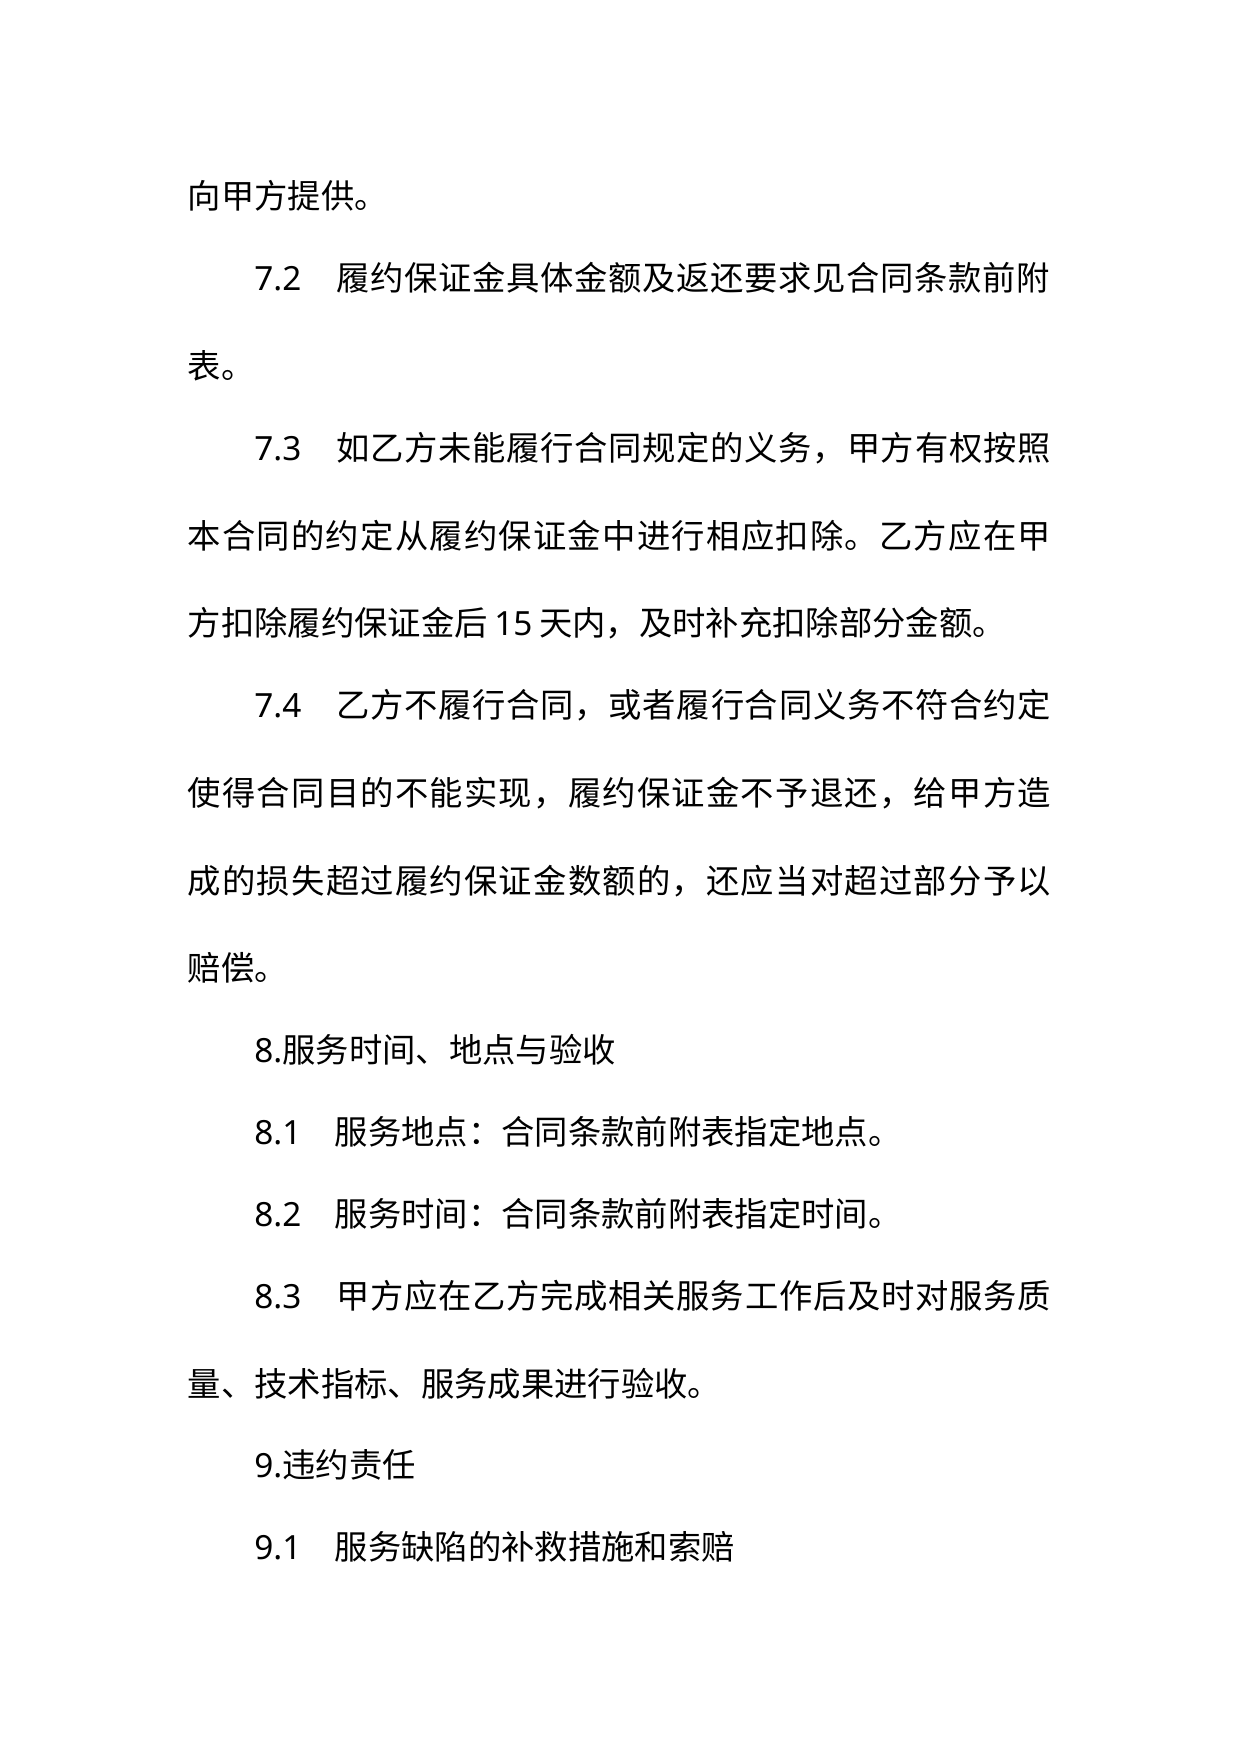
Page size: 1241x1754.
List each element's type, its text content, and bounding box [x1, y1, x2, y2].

text 8.2 服务时间：合同条款前附表指定时间。 [187, 1179, 1053, 1244]
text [187, 162, 1053, 227]
text 7.2 履约保证金具体金额及返还要求见合同条款前附表。 [187, 244, 1053, 397]
text 9.违约责任 [187, 1431, 1053, 1496]
text 7.4 乙方不履行合同，或者履行合同义务不符合约定使得合同目的不能实现，履约保证金不予退还，给甲方造成的损失超过履约保证金数额的，还应当对超过部分予以赔偿。 [187, 671, 1053, 999]
text 8.1 服务地点：合同条款前附表指定地点。 [187, 1098, 1053, 1163]
text 8.服务时间、地点与验收 [187, 1016, 1053, 1081]
text 8.3 甲方应在乙方完成相关服务工作后及时对服务质量、技术指标、服务成果进行验收。 [187, 1261, 1053, 1414]
text 9.1 服务缺陷的补救措施和索赔 [187, 1513, 1053, 1578]
text 7.3 如乙方未能履行合同规定的义务，甲方有权按照本合同的约定从履约保证金中进行相应扣除。乙方应在甲方扣除履约保证金后15天内，及时补充扣除部分金额。 [187, 413, 1053, 654]
